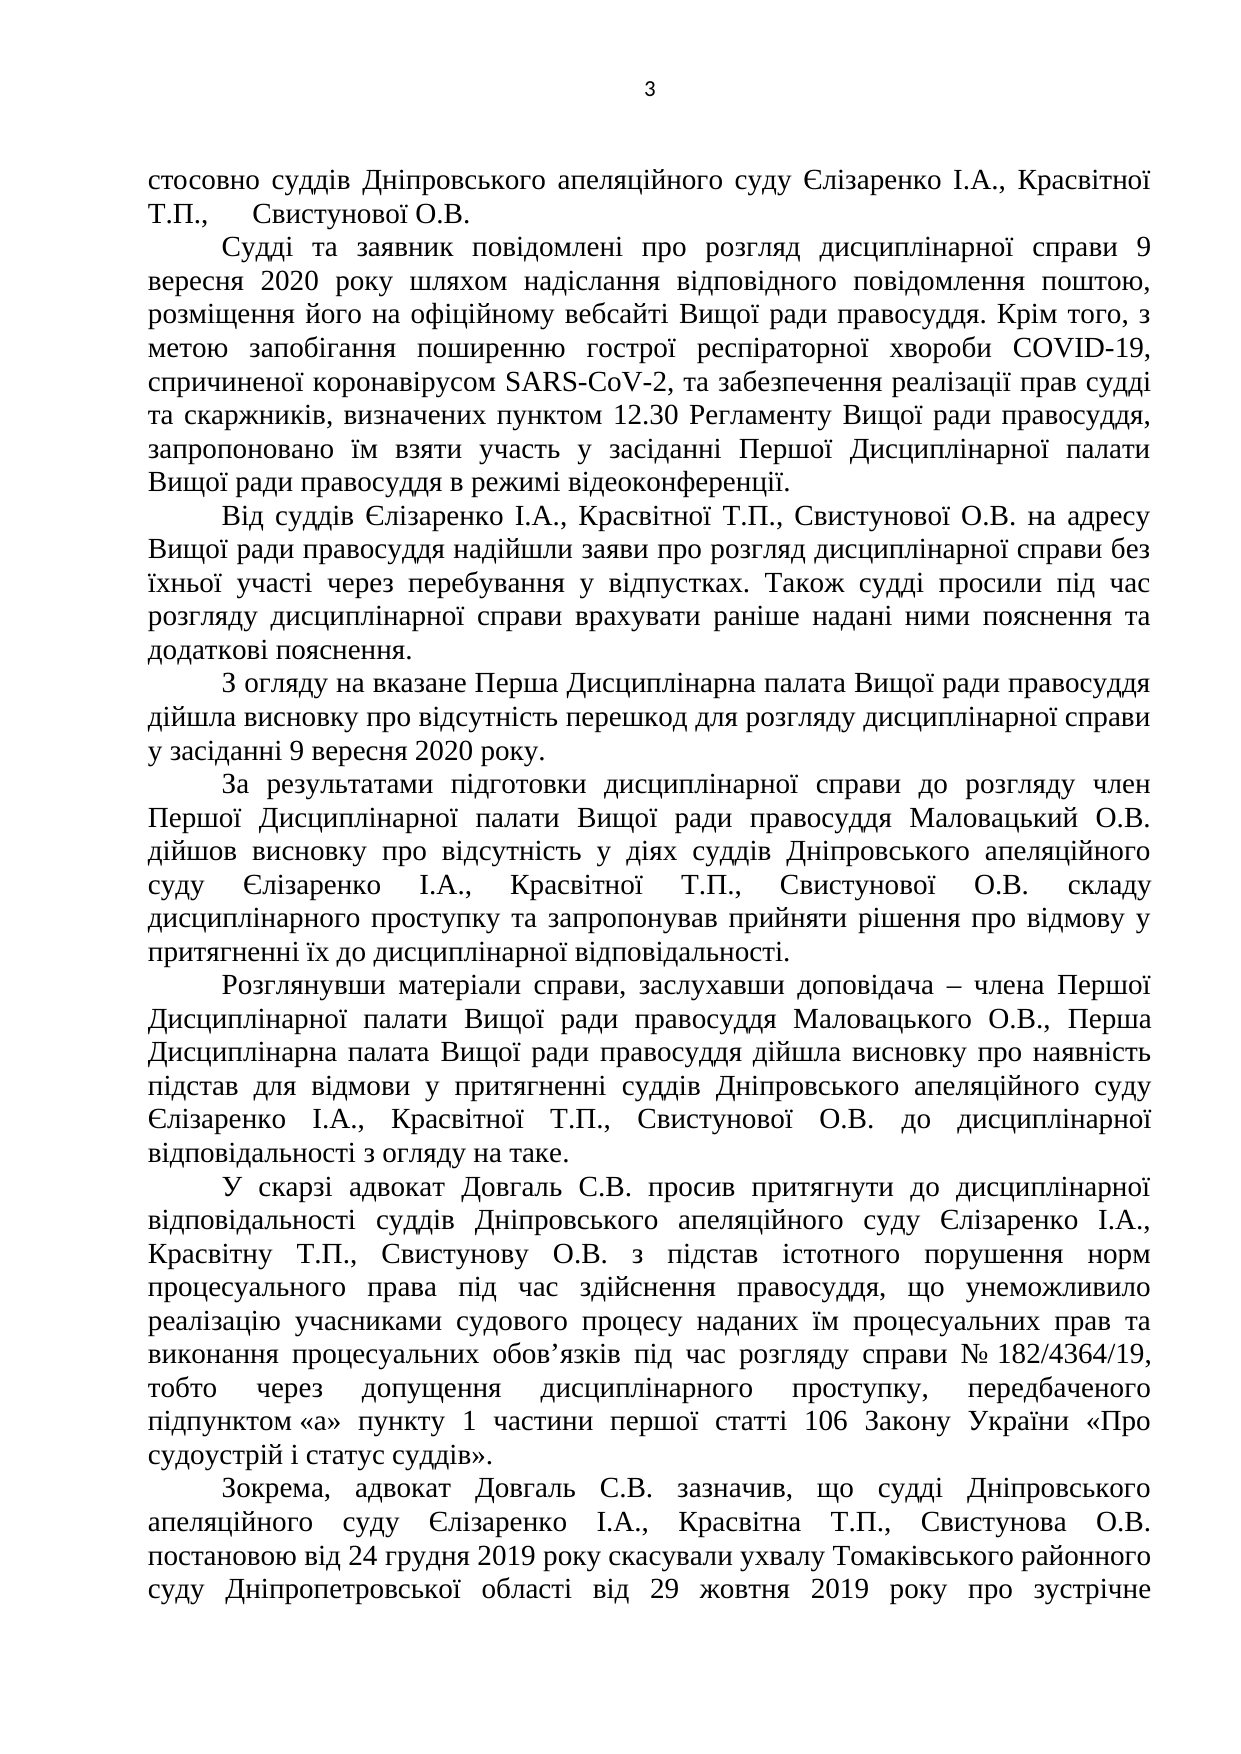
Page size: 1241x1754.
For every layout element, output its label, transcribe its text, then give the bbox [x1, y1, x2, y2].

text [148, 1471, 1152, 1605]
text У скарзі адвокат Довгаль С.В. просив притягнути до дисциплінарної відповідальності суддів Дніпровського апеляційного суду Єлізаренко І.А., Красвітну Т.П., Свистунову О.В. з підстав істотного порушення норм процесуального права під час здійснення правосуддя, що унеможливило реалізацію учасниками судового процесу наданих їм процесуальних прав та виконання процесуальних обов’язків під час розгляду справи № 182/4364/19, тобто через допущення дисциплінарного проступку, передбаченого підпунктом «а» пункту 1 частини першої статті 106 Закону України «Про судоустрій і статус суддів». [148, 1169, 1152, 1471]
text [148, 162, 1152, 229]
text За результатами підготовки дисциплінарної справи до розгляду член Першої Дисциплінарної палати Вищої ради правосуддя Маловацький О.В. дійшов висновку про відсутність у діях суддів Дніпровського апеляційного суду Єлізаренко І.А., Красвітної Т.П., Свистунової О.В. складу дисциплінарного проступку та запропонував прийняти рішення про відмову у притягненні їх до дисциплінарної відповідальності. [148, 766, 1152, 967]
text З огляду на вказане Перша Дисциплінарна палата Вищої ради правосуддя дійшла висновку про відсутність перешкод для розгляду дисциплінарної справи у засіданні 9 вересня 2020 року. [148, 666, 1152, 766]
text Розглянувши матеріали справи, заслухавши доповідача – члена Першої Дисциплінарної палати Вищої ради правосуддя Маловацького О.В., Перша Дисциплінарна палата Вищої ради правосуддя дійшла висновку про наявність підстав для відмови у притягненні суддів Дніпровського апеляційного суду Єлізаренко І.А., Красвітної Т.П., Свистунової О.В. до дисциплінарної відповідальності з огляду на таке. [148, 967, 1152, 1169]
text Від суддів Єлізаренко І.А., Красвітної Т.П., Свистунової О.В. на адресу Вищої ради правосуддя надійшли заяви про розгляд дисциплінарної справи без їхньої участі через перебування у відпустках. Також судді просили під час розгляду дисциплінарної справи врахувати раніше надані ними пояснення та додаткові пояснення. [148, 498, 1152, 666]
text Судді та заявник повідомлені про розгляд дисциплінарної справи 9 вересня 2020 року шляхом надіслання відповідного повідомлення поштою, розміщення його на офіційному вебсайті Вищої ради правосуддя. Крім того, з метою запобігання поширенню гострої респіраторної хвороби COVID-19, спричиненої коронавірусом SARS-CoV-2, та забезпечення реалізації прав судді та скаржників, визначених пунктом 12.30 Регламенту Вищої ради правосуддя, запропоновано їм взяти участь у засіданні Першої Дисциплінарної палати Вищої ради правосуддя в режимі відеоконференції. [148, 229, 1152, 498]
